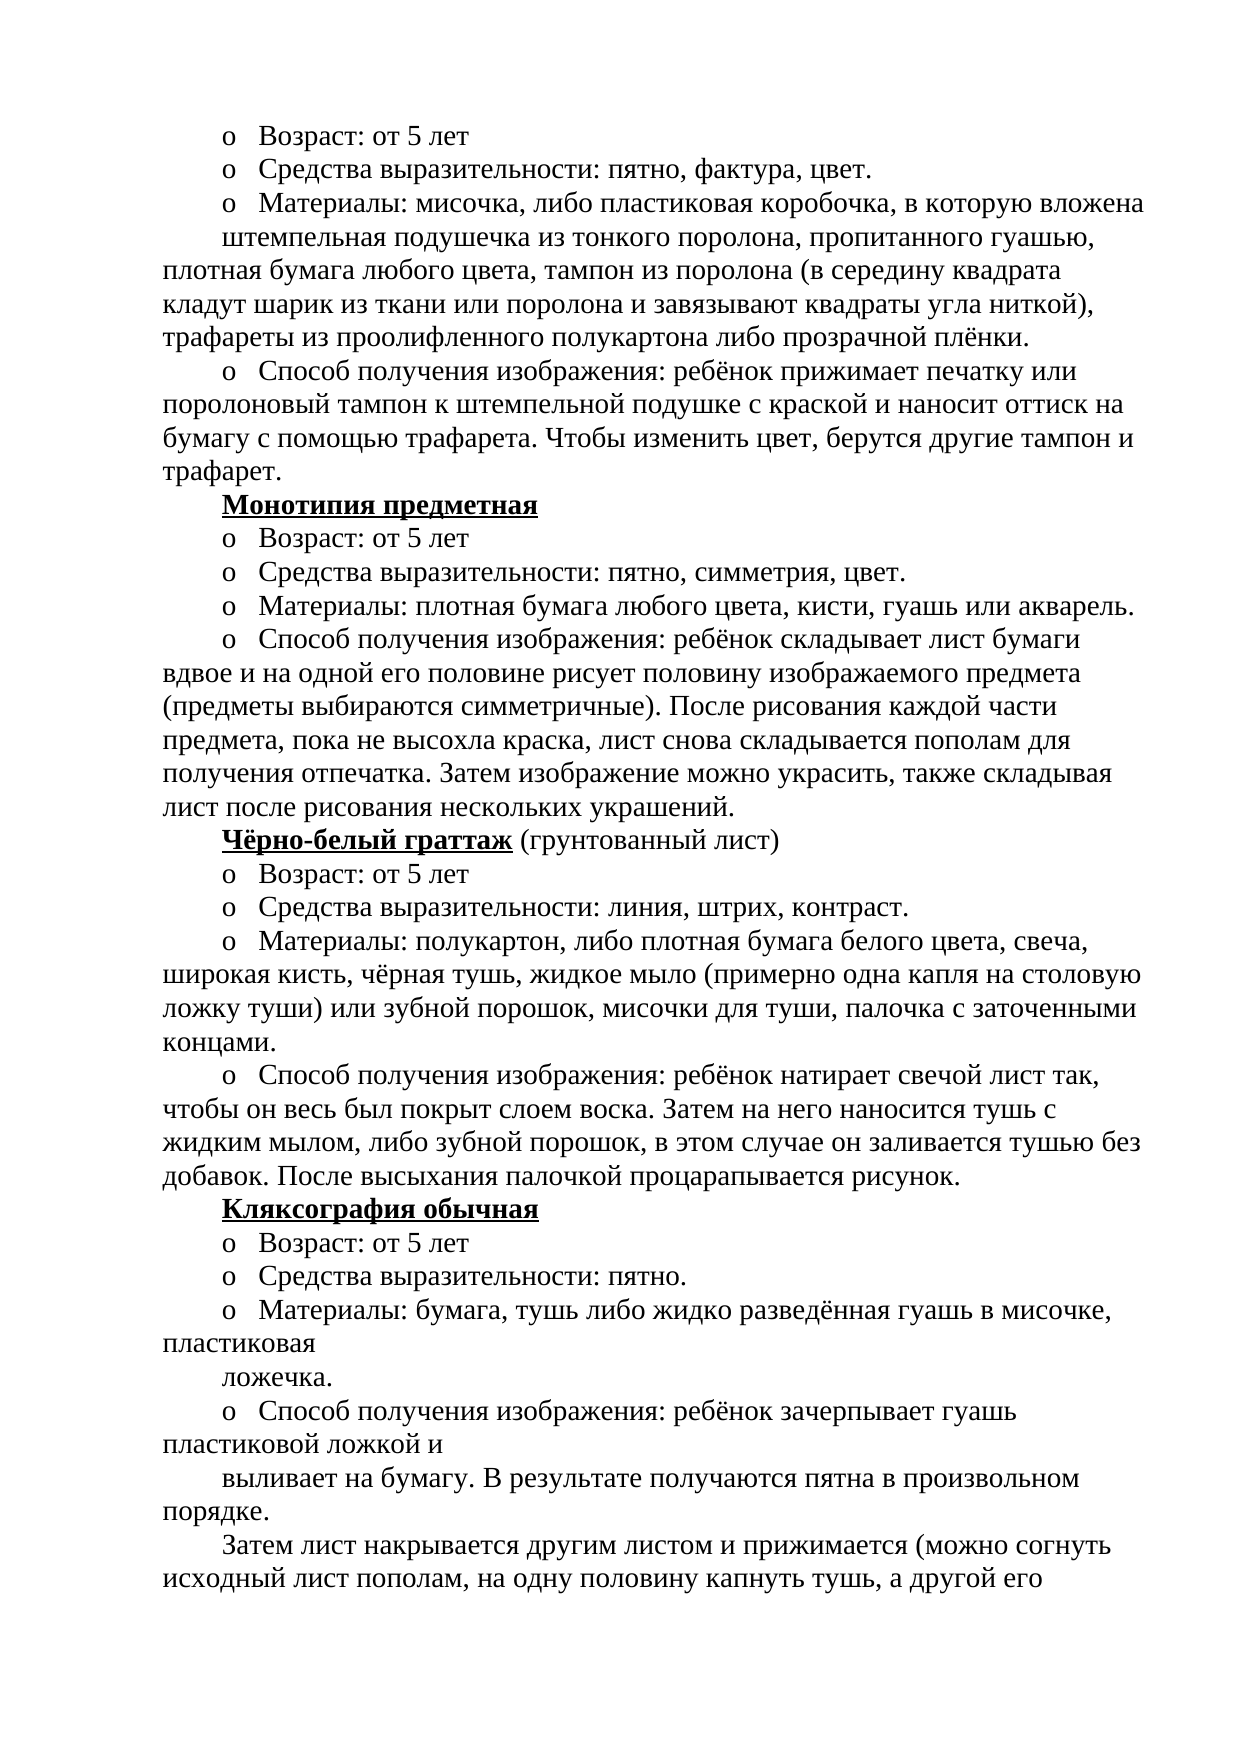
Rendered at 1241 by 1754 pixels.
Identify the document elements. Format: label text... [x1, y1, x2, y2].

text о Способ получения изображения: ребёнок складывает лист бумаги вдвое и на одной его половине рисует половину изображаемого предмета (предметы выбираются симметричные). После рисования каждой части предмета, пока не высохла краска, лист снова складывается пополам для получения отпечатка. Затем изображение можно украсить, также складывая лист после рисования нескольких украшений. [162, 621, 1152, 822]
text о Способ получения изображения: ребёнок зачерпывает гуашь пластиковой ложкой и [162, 1393, 1152, 1460]
text Монотипия предметная [162, 487, 1152, 521]
text выливает на бумагу. В результате получаются пятна в произвольном порядке. [162, 1460, 1152, 1527]
text о Материалы: полукартон, либо плотная бумага белого цвета, свеча, широкая кисть, чёрная тушь, жидкое мыло (примерно одна капля на столовую ложку туши) или зубной порошок, мисочки для туши, палочка с заточенными концами. [162, 923, 1152, 1057]
text о Возраст: от 5 лет [162, 1225, 1152, 1258]
text о Материалы: бумага, тушь либо жидко разведённая гуашь в мисочке, пластиковая [162, 1292, 1152, 1359]
text о Средства выразительности: пятно, фактура, цвет. [162, 152, 1152, 185]
text о Возраст: от 5 лет [162, 521, 1152, 554]
text Чёрно-белый граттаж (грунтованный лист) [162, 822, 1152, 856]
text о Материалы: мисочка, либо пластиковая коробочка, в которую вложена [162, 185, 1152, 219]
text о Средства выразительности: линия, штрих, контраст. [162, 889, 1152, 923]
text о Возраст: от 5 лет [162, 118, 1152, 152]
text штемпельная подушечка из тонкого поролона, пропитанного гуашью, плотная бумага любого цвета, тампон из поролона (в середину квадрата кладут шарик из ткани или поролона и завязывают квадраты угла ниткой), трафареты из проолифленного полукартона либо прозрачной плёнки. [162, 219, 1152, 353]
text о Способ получения изображения: ребёнок прижимает печатку или поролоновый тампон к штемпельной подушке с краской и наносит оттиск на бумагу с помощью трафарета. Чтобы изменить цвет, берутся другие тампон и трафарет. [162, 353, 1152, 487]
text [162, 1527, 1152, 1594]
text Кляксография обычная [162, 1191, 1152, 1225]
text о Средства выразительности: пятно, симметрия, цвет. [162, 554, 1152, 588]
text ложечка. [162, 1359, 1152, 1393]
text о Способ получения изображения: ребёнок натирает свечой лист так, чтобы он весь был покрыт слоем воска. Затем на него наносится тушь с жидким мылом, либо зубной порошок, в этом случае он заливается тушью без добавок. После высыхания палочкой процарапывается рисунок. [162, 1057, 1152, 1191]
text о Средства выразительности: пятно. [162, 1258, 1152, 1292]
text о Материалы: плотная бумага любого цвета, кисти, гуашь или акварель. [162, 588, 1152, 621]
text о Возраст: от 5 лет [162, 856, 1152, 889]
